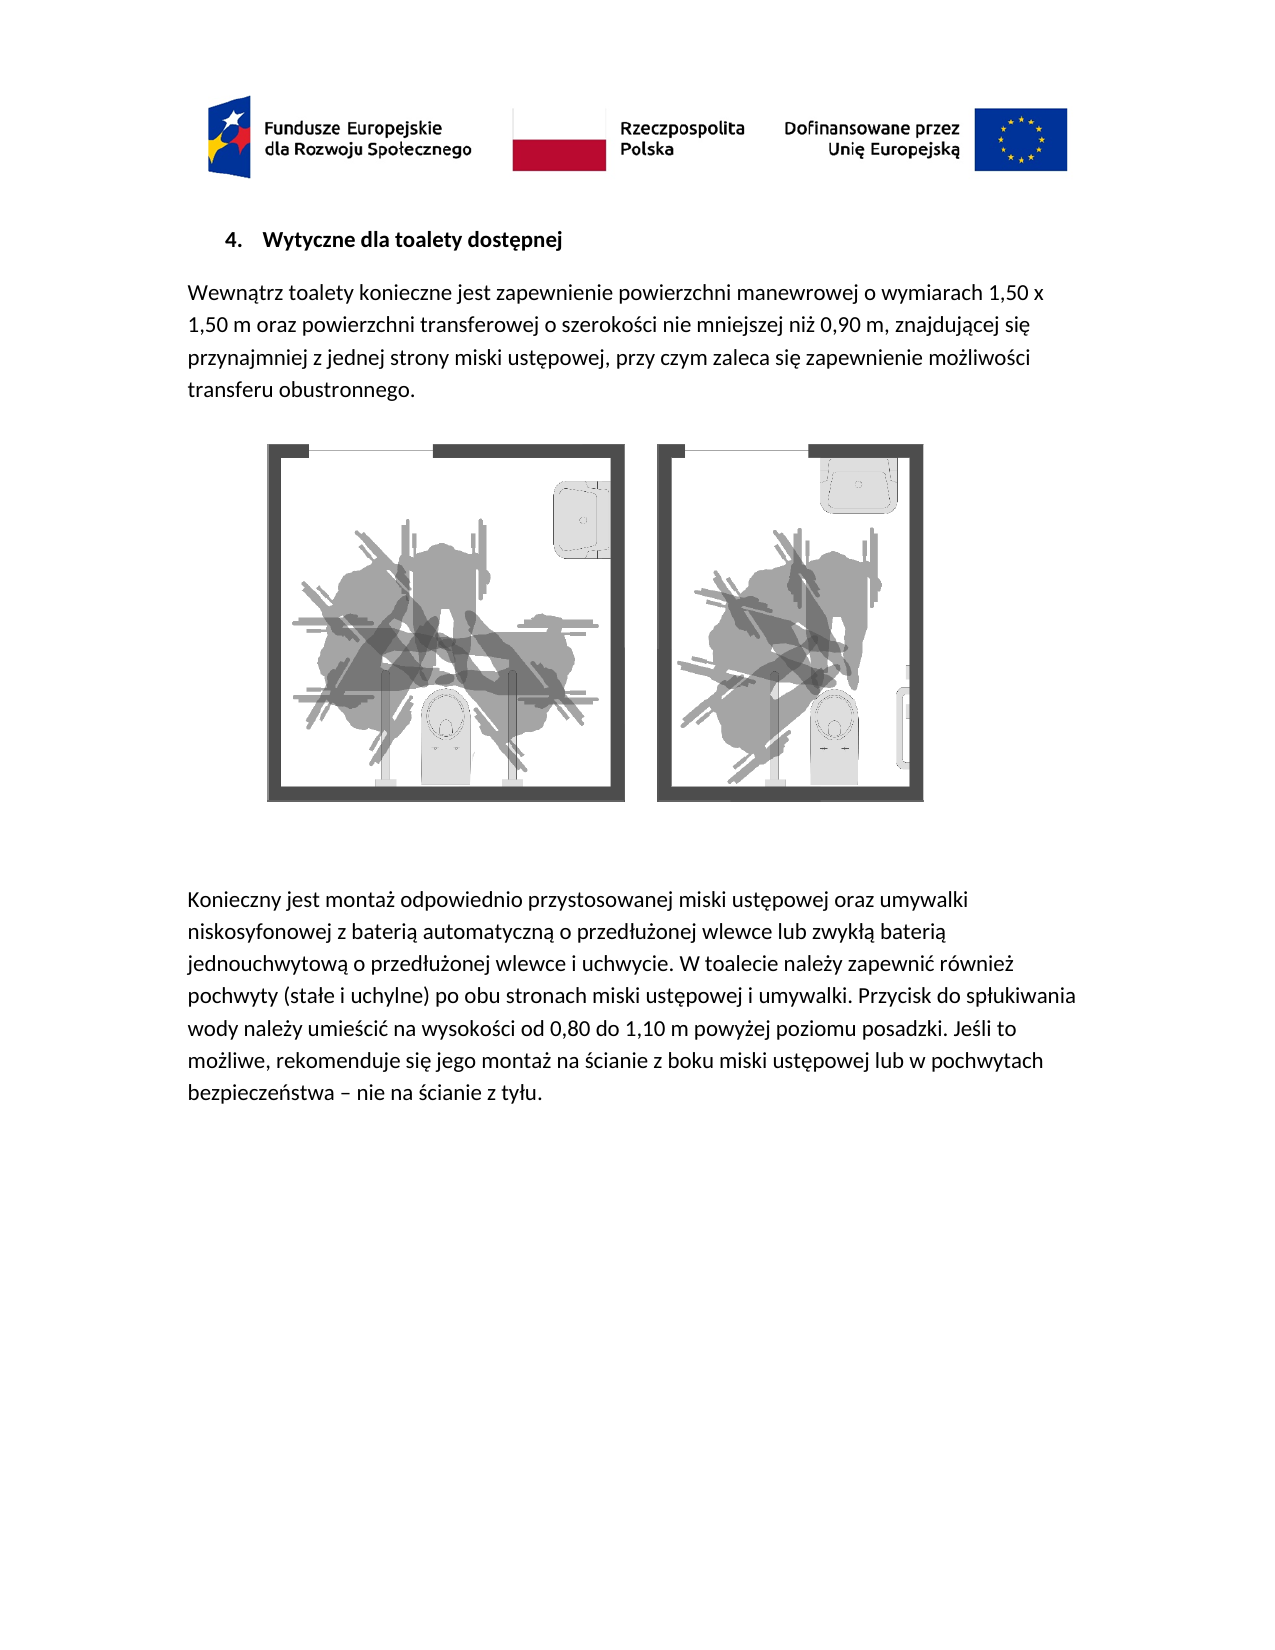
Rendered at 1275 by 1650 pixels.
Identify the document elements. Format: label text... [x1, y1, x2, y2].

picture [187, 75, 1088, 199]
text Wewnątrz toalety konieczne jest zapewnienie powierzchni manewrowej o wymiarach 1,50 x 1,50 m oraz powierzchni transferowej o szerokości nie mniejszej niż 0,90 m, znajdującej się przynajmniej z jednej strony miski ustępowej, przy czym zaleca się zapewnienie możliwości transferu obustronnego. [187, 278, 1087, 403]
text Konieczny jest montaż odpowiednio przystosowanej miski ustępowej oraz umywalki niskosyfonowej z baterią automatyczną o przedłużonej wlewce lub zwykłą baterią jednouchwytową o przedłużonej wlewce i uchwycie. W toalecie należy zapewnić również pochwyty (stałe i uchylne) po obu stronach miski ustępowej i umywalki. Przycisk do spłukiwania wody należy umieścić na wysokości od 0,80 do 1,10 m powyżej poziomu posadzki. Jeśli to możliwe, rekomenduje się jego montaż na ścianie z boku miski ustępowej lub w pochwytach bezpieczeństwa – nie na ścianie z tyłu. [187, 885, 1087, 1106]
picture [187, 427, 989, 808]
list Wytyczne dla toalety dostępnej [225, 225, 1087, 253]
